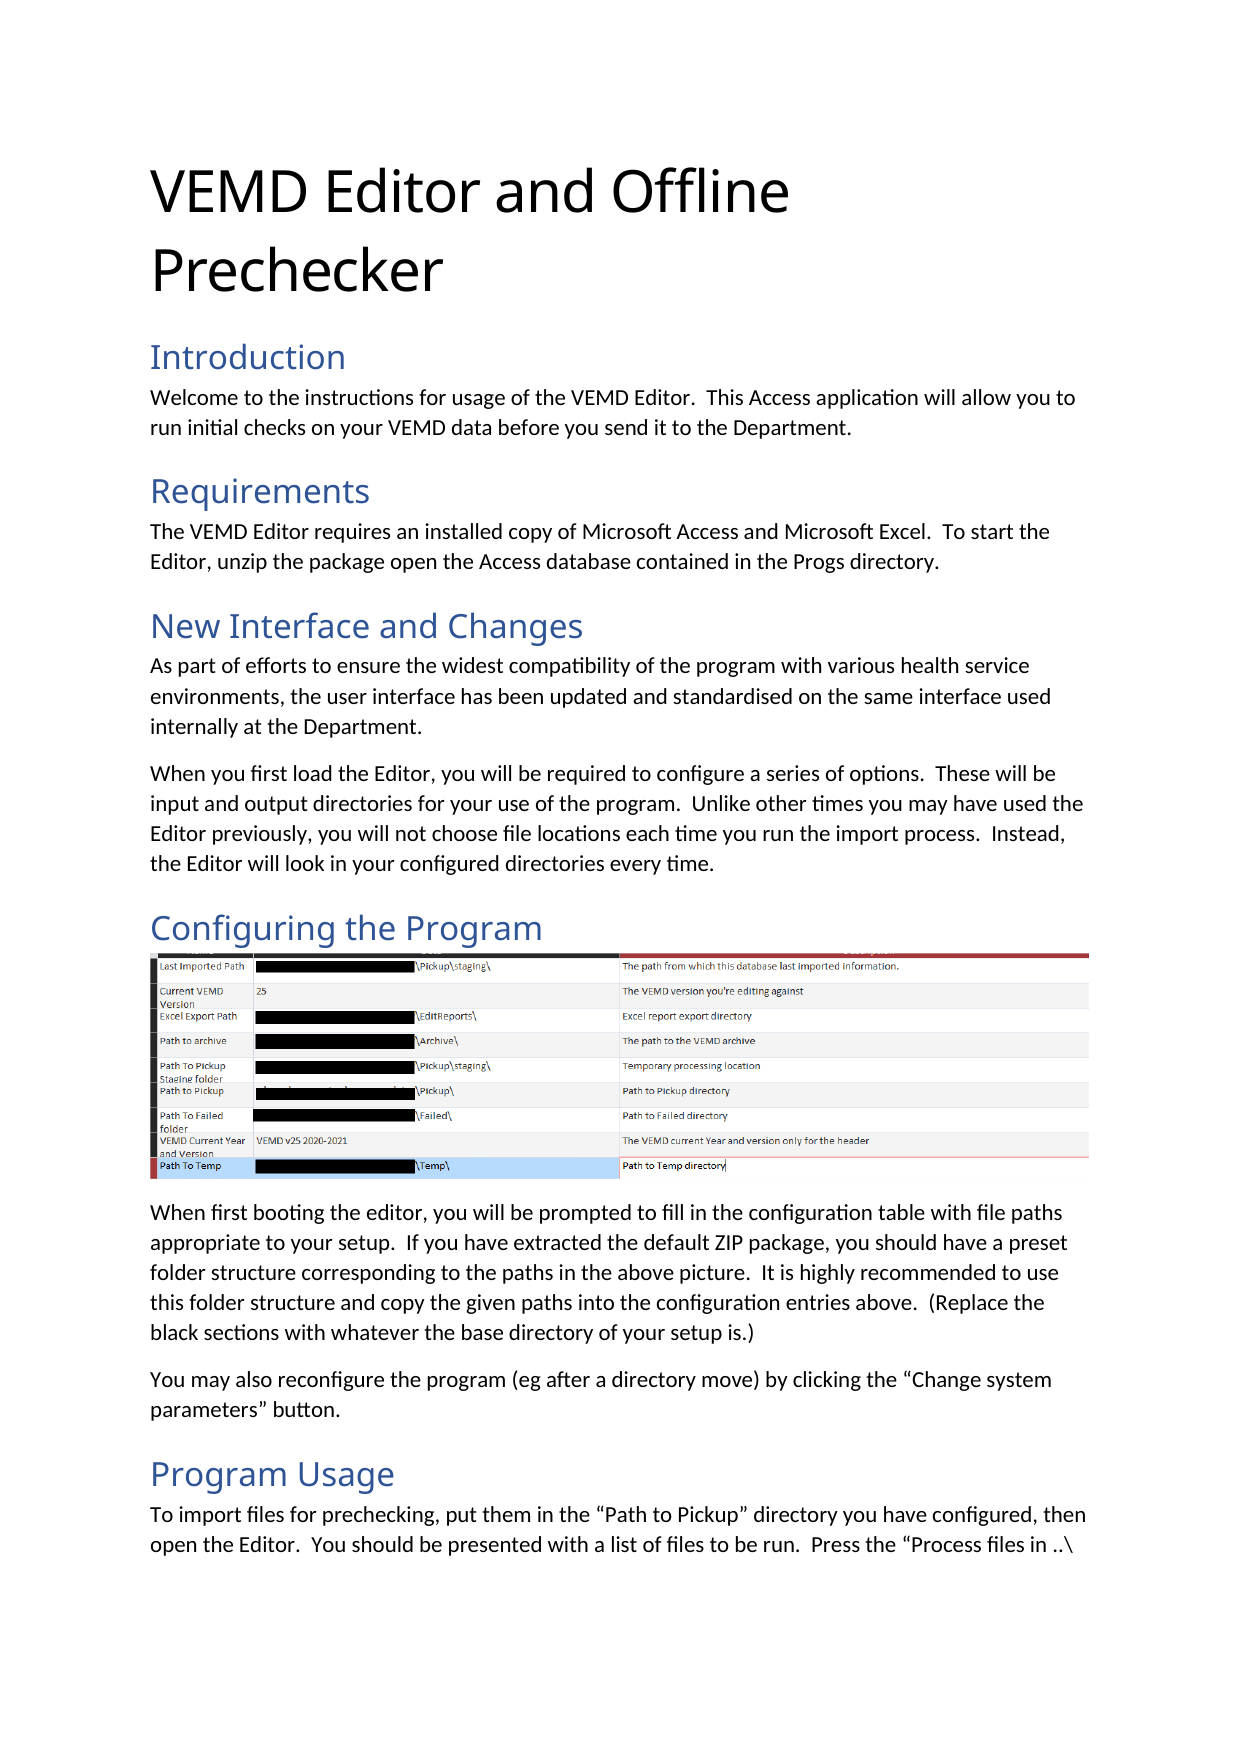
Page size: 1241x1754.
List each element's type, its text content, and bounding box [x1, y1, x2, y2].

text As part of efforts to ensure the widest compatibility of the program with various health service environments, the user interface has been updated and standardised on the same interface used internally at the Department. [150, 652, 1090, 740]
subtitle Configuring the Program [150, 905, 1090, 950]
subtitle Requirements [150, 468, 1090, 514]
text Welcome to the instructions for usage of the VEMD Editor. This Access application will allow you to run initial checks on your VEMD data before you send it to the Department. [150, 383, 1090, 441]
text The VEMD Editor requires an installed copy of Microsoft Access and Microsoft Excel. To start the Editor, unzip the package open the Access database contained in the Progs directory. [150, 517, 1090, 576]
text You may also reconfigure the program (eg after a directory move) by clicking the “Change system parameters” button. [150, 1365, 1090, 1423]
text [150, 1500, 1090, 1558]
title VEMD Editor and Offline Prechecker [150, 150, 1090, 309]
subtitle New Interface and Changes [150, 603, 1090, 648]
subtitle Program Usage [150, 1451, 1090, 1496]
text When you first load the Editor, you will be required to configure a series of options. These will be input and output directories for your use of the program. Unlike other times you may have used the Editor previously, you will not choose file locations each time you run the import process. Instead, the Editor will look in your configured directories every time. [150, 759, 1090, 878]
text When first booting the editor, you will be prompted to fill in the configuration table with file paths appropriate to your setup. If you have extracted the default ZIP package, you should have a preset folder structure corresponding to the paths in the above picture. It is highly recommended to use this folder structure and copy the given paths into the configuration entries above. (Replace the black sections with whatever the base directory of your setup is.) [150, 1198, 1090, 1346]
subtitle Introduction [150, 334, 1090, 379]
picture [150, 953, 1089, 1179]
